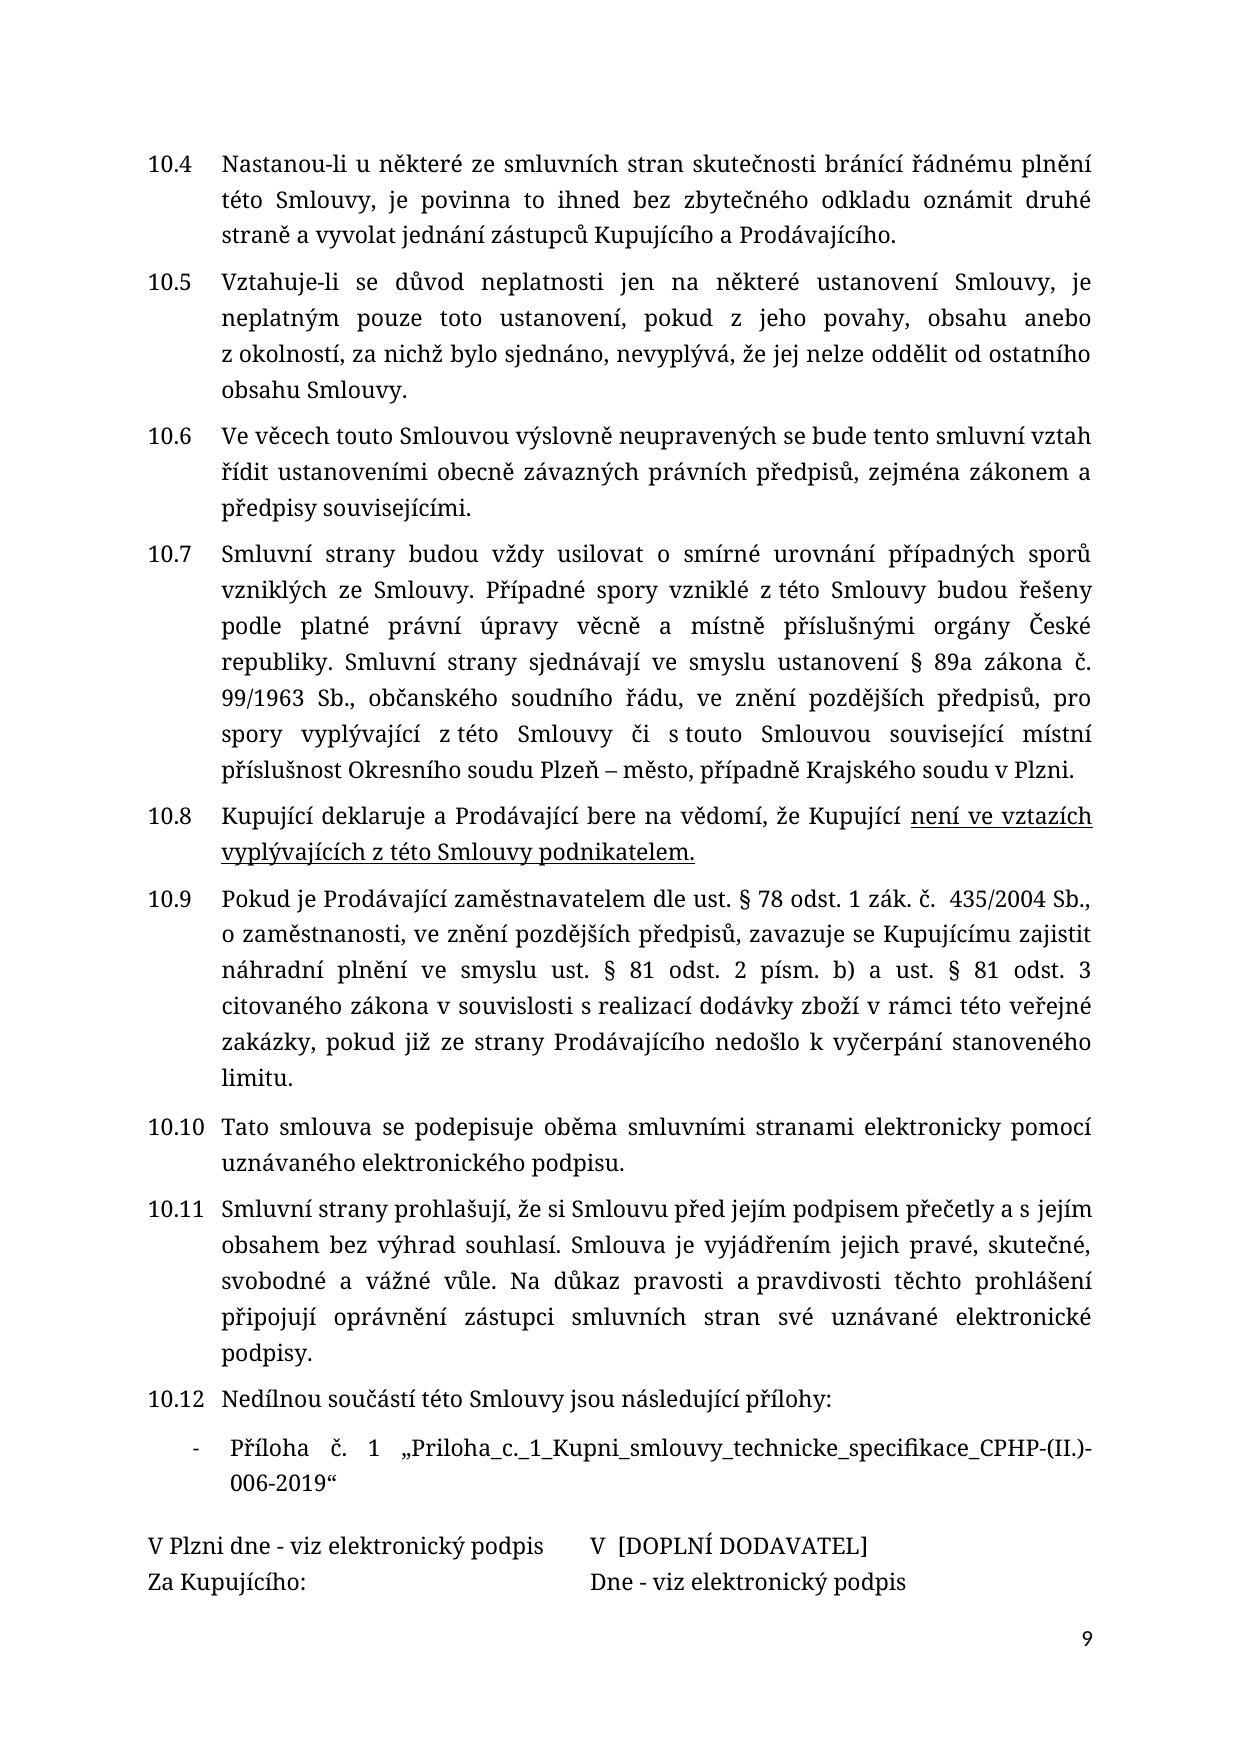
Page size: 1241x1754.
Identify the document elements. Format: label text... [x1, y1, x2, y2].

text 10.7 Smluvní strany budou vždy usilovat o smírné urovnání případných sporů vzniklých ze Smlouvy. Případné spory vzniklé z této Smlouvy budou řešeny podle platné právní úpravy věcně a místně příslušnými orgány České republiky. Smluvní strany sjednávají ve smyslu ustanovení § 89a zákona č. 99/1963 Sb., občanského soudního řádu, ve znění pozdějších předpisů, pro spory vyplývající z této Smlouvy či s touto Smlouvou související místní příslušnost Okresního soudu Plzeň – město, případně Krajského soudu v Plzni. [148, 538, 1093, 785]
text 10.11 Smluvní strany prohlašují, že si Smlouvu před jejím podpisem přečetly a s jejím obsahem bez výhrad souhlasí. Smlouva je vyjádřením jejich pravé, skutečné, svobodné a vážné vůle. Na důkaz pravosti a pravdivosti těchto prohlášení připojují oprávnění zástupci smluvních stran své uznávané elektronické podpisy. [148, 1193, 1093, 1368]
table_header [579, 1530, 1054, 1601]
list Příloha č. 1 „Priloha_c._1_Kupni_smlouvy_technicke_specifikace_CPHP-(II.)-006-2019“ [192, 1431, 1093, 1499]
text 10.9 Pokud je Prodávající zaměstnavatelem dle ust. § 78 odst. 1 zák. č. 435/2004 Sb., o zaměstnanosti, ve znění pozdějších předpisů, zavazuje se Kupujícímu zajistit náhradní plnění ve smyslu ust. § 81 odst. 2 písm. b) a ust. § 81 odst. 3 citovaného zákona v souvislosti s realizací dodávky zboží v rámci této veřejné zakázky, pokud již ze strany Prodávajícího nedošlo k vyčerpání stanoveného limitu. [148, 882, 1093, 1093]
text 10.6 Ve věcech touto Smlouvou výslovně neupravených se bude tento smluvní vztah řídit ustanoveními obecně závazných právních předpisů, zejména zákonem a předpisy souvisejícími. [148, 420, 1093, 523]
text 10.10 Tato smlouva se podepisuje oběma smluvními stranami elektronicky pomocí uznávaného elektronického podpisu. [148, 1111, 1093, 1178]
text 10.8 Kupující deklaruje a Prodávající bere na vědomí, že Kupující není ve vztazích vyplývajících z této Smlouvy podnikatelem. [148, 800, 1093, 867]
text 10.5 Vztahuje-li se důvod neplatnosti jen na některé ustanovení Smlouvy, je neplatným pouze toto ustanovení, pokud z jeho povahy, obsahu anebo z okolností, za nichž bylo sjednáno, nevyplývá, že jej nelze oddělit od ostatního obsahu Smlouvy. [148, 266, 1093, 405]
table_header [136, 1530, 578, 1601]
text 10.4 Nastanou-li u některé ze smluvních stran skutečnosti bránící řádnému plnění této Smlouvy, je povinna to ihned bez zbytečného odkladu oznámit druhé straně a vyvolat jednání zástupců Kupujícího a Prodávajícího. [148, 148, 1093, 251]
text 10.12 Nedílnou součástí této Smlouvy jsou následující přílohy: [148, 1383, 1093, 1414]
